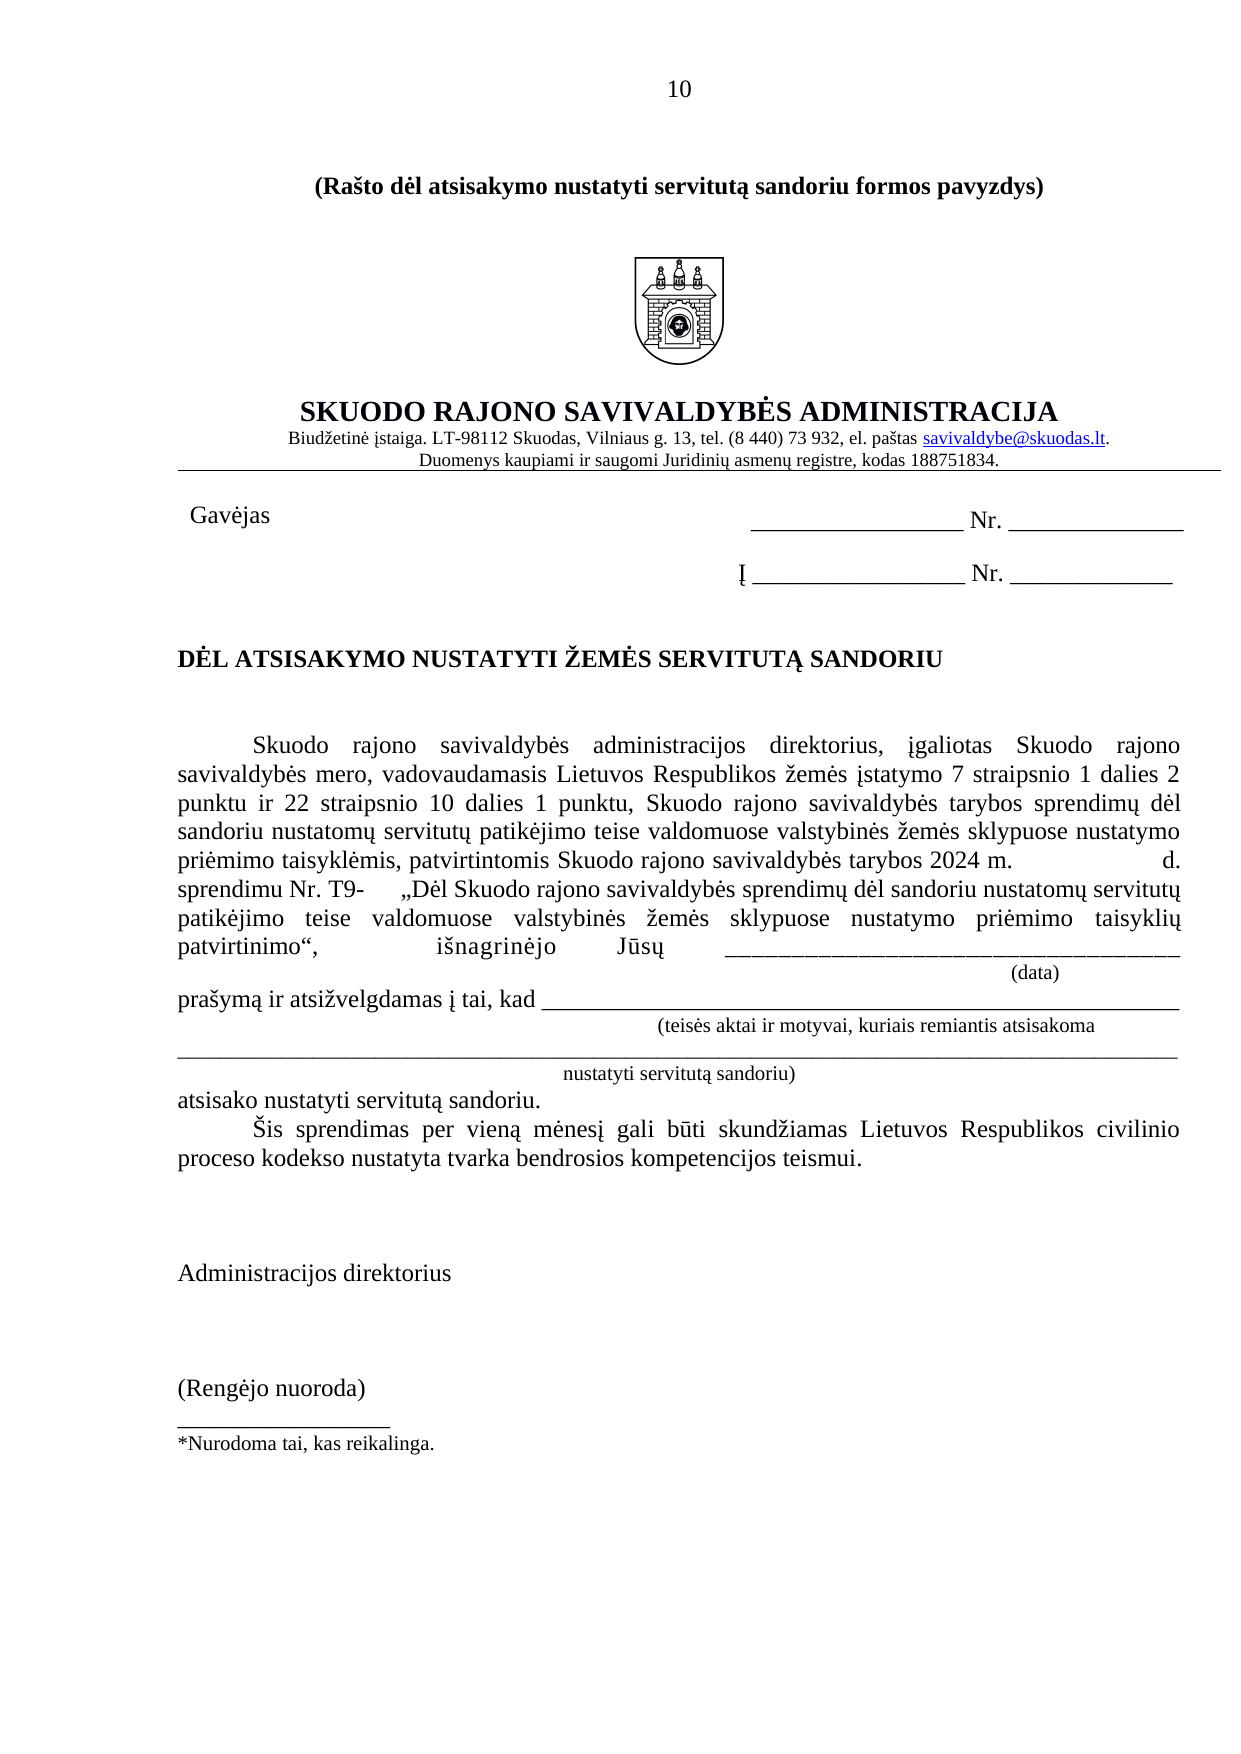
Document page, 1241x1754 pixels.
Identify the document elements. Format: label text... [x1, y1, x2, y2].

picture [634, 257, 724, 365]
text ________________________________________________________________________________________________ [177, 1037, 1181, 1061]
table_cell Gavėjas [178, 471, 642, 586]
text Skuodo rajono savivaldybės administracijos direktorius, įgaliotas Skuodo rajono savivaldybės mero, vadovaudamasis Lietuvos Respublikos žemės įstatymo 7 straipsnio 1 dalies 2 punktu ir 22 straipsnio 10 dalies 1 punktu, Skuodo rajono savivaldybės tarybos sprendimų dėl sandoriu nustatomų servitutų patikėjimo teise valdomuose valstybinės žemės sklypuose nustatymo priėmimo taisyklėmis, patvirtintomis Skuodo rajono savivaldybės tarybos 2024 m. d. sprendimu Nr. T9- „Dėl Skuodo rajono savivaldybės sprendimų dėl sandoriu nustatomų servitutų patikėjimo teise valdomuose valstybinės žemės sklypuose nustatymo priėmimo taisyklių patvirtinimo“, išnagrinėjo Jūsų __________________________________ [177, 730, 1181, 960]
text prašymą ir atsižvelgdamas į tai, kad ___________________________________________________ [177, 984, 1181, 1013]
text Šis sprendimas per vieną mėnesį gali būti skundžiamas Lietuvos Respublikos civilinio proceso kodekso nustatyta tvarka bendrosios kompetencijos teismui. [177, 1114, 1181, 1171]
text _________________ [177, 1402, 1181, 1431]
text nustatyti servitutą sandoriu) [177, 1061, 1181, 1085]
table_header Biudžetinė įstaiga. LT-98112 Skuodas, Vilniaus g. 13, tel. (8 440) 73 932, el. paštas savivaldybe@skuodas.lt. Duomenys kaupiami ir saugomi Juridinių asmenų registre, kodas 188751834. [189, 427, 1221, 470]
text (Rengėjo nuoroda) [177, 1373, 1181, 1402]
text SKUODO RAJONO SAVIVALDYBĖS ADMINISTRACIJA [177, 394, 1181, 427]
text Administracijos direktorius [177, 1258, 1181, 1286]
table_cell _________________ Nr. ______________ Į _________________ Nr. _____________ [642, 471, 1195, 586]
text (Rašto dėl atsisakymo nustatyti servitutą sandoriu formos pavyzdys) [177, 171, 1181, 200]
text DĖL ATSISAKYMO NUSTATYTI ŽEMĖS SERVITUTĄ SANDORIU [177, 644, 1181, 673]
text (data) [177, 960, 1181, 984]
text (teisės aktai ir motyvai, kuriais remiantis atsisakoma [177, 1013, 1181, 1037]
text *Nurodoma tai, kas reikalinga. [177, 1431, 1181, 1454]
text atsisako nustatyti servitutą sandoriu. [177, 1085, 1181, 1114]
